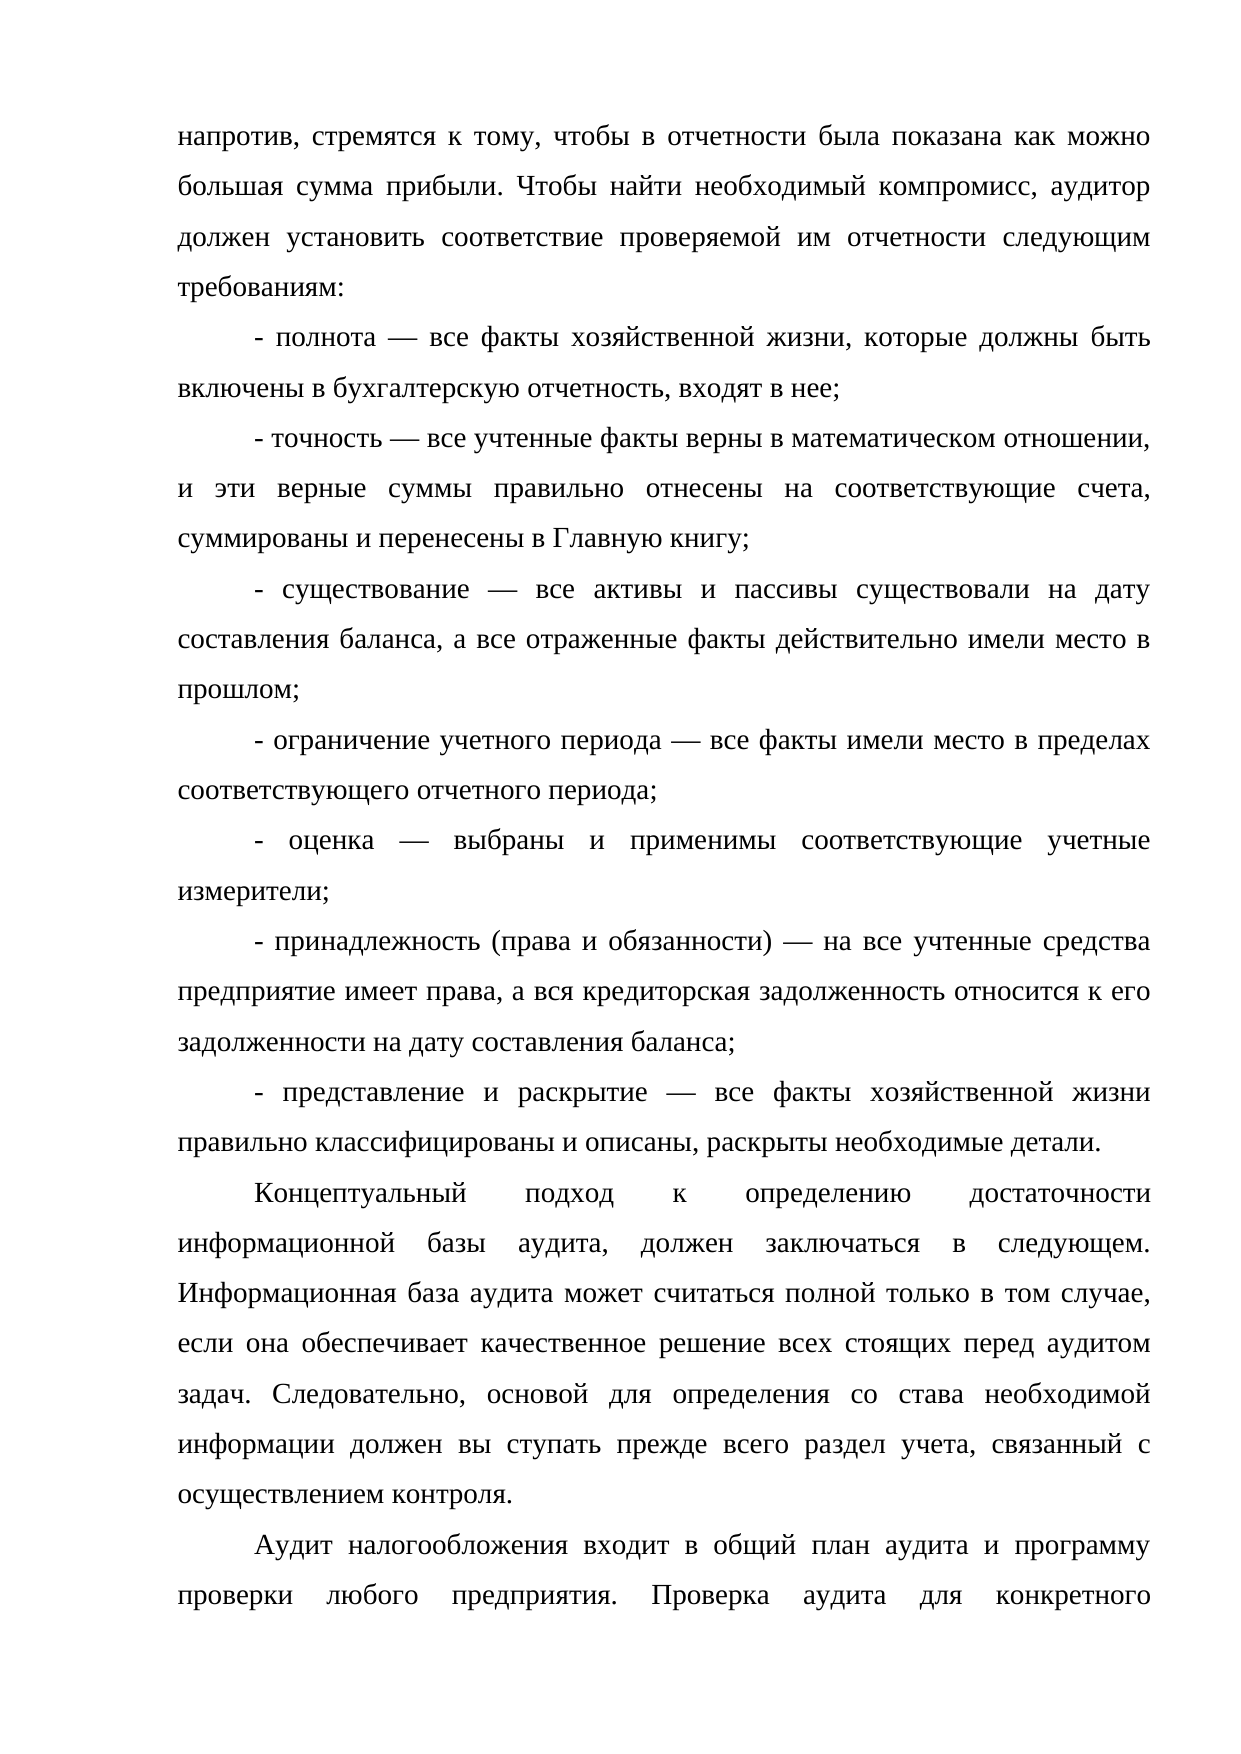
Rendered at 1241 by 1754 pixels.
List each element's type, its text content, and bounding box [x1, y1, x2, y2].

text - представление и раскрытие — все факты хозяйственной жизни правильно классифицированы и описаны, раскрыты необходимые детали. [177, 1074, 1152, 1158]
text - существование — все активы и пассивы существовали на дату составления баланса, а все отраженные факты действительно имели место в прошлом; [177, 571, 1152, 705]
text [177, 118, 1152, 303]
text - ограничение учетного периода — все факты имели место в пределах соответствующего отчетного периода; [177, 722, 1152, 806]
text - оценка — выбраны и применимы соответствующие учетные измерители; [177, 822, 1152, 906]
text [177, 1527, 1152, 1611]
text - принадлежность (права и обязанности) — на все учтенные средства предприятие имеет права, а вся кредиторская задолженность относится к его задолженности на дату составления баланса; [177, 923, 1152, 1057]
text - точность — все учтенные факты верны в математическом отношении, и эти верные суммы правильно отнесены на соответствующие счета, суммированы и перенесены в Главную книгу; [177, 420, 1152, 554]
text Концептуальный подход к определению достаточности информационной базы аудита, должен заключаться в следующем. Информационная база аудита может считаться полной только в том случае, если она обеспечивает качественное решение всех стоящих перед аудитом задач. Следовательно, основой для определения со става необходимой информации должен вы ступать прежде всего раздел учета, связанный с осуществлением контроля. [177, 1175, 1152, 1510]
text - полнота — все факты хозяйственной жизни, которые должны быть включены в бухгалтерскую отчетность, входят в нее; [177, 319, 1152, 403]
